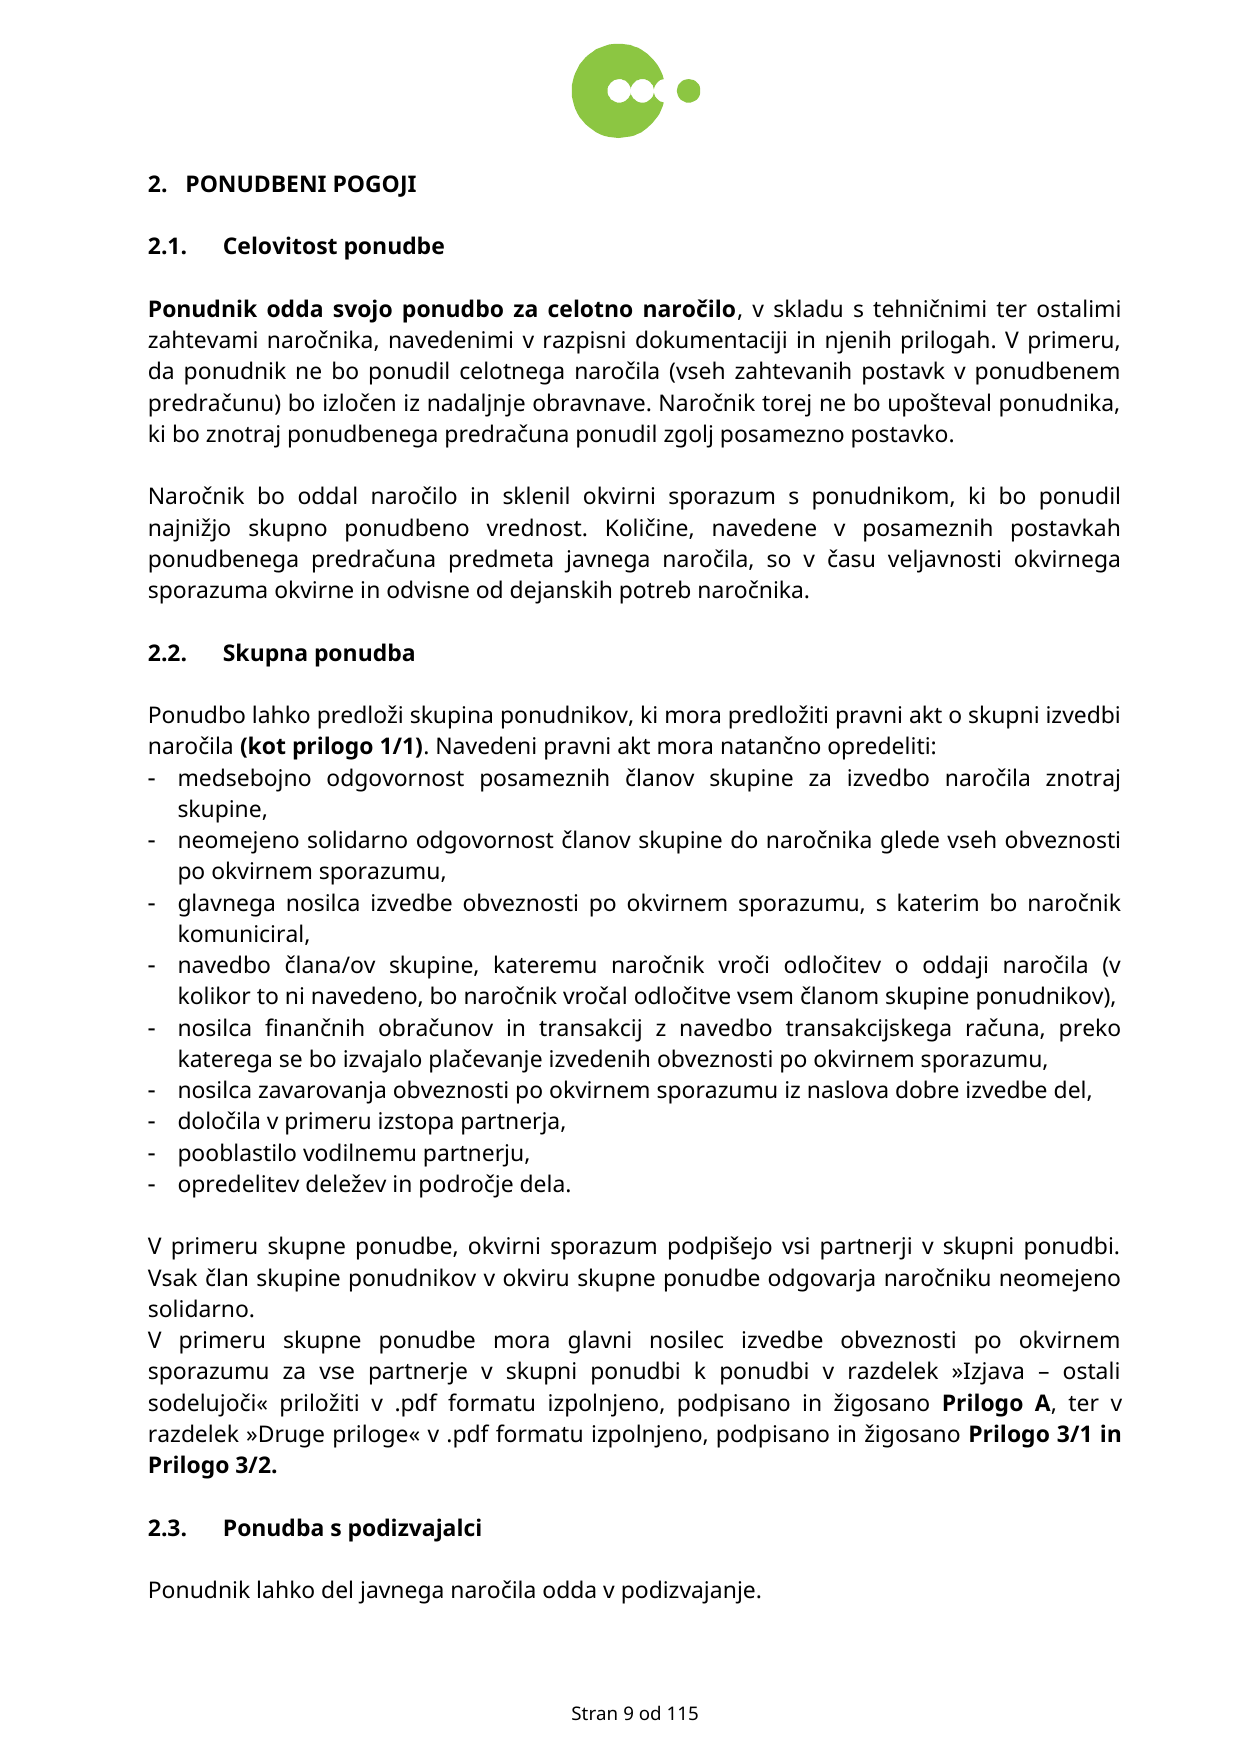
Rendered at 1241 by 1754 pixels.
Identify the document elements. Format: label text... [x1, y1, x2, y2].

list pooblastilo vodilnemu partnerju, [148, 1136, 1122, 1168]
text Ponudnik odda svojo ponudbo za celotno naročilo, v skladu s tehničnimi ter ostalimi zahtevami naročnika, navedenimi v razpisni dokumentaciji in njenih prilogah. V primeru, da ponudnik ne bo ponudil celotnega naročila (vseh zahtevanih postavk v ponudbenem predračunu) bo izločen iz nadaljnje obravnave. Naročnik torej ne bo upošteval ponudnika, ki bo znotraj ponudbenega predračuna ponudil zgolj posamezno postavko. [148, 293, 1122, 449]
list medsebojno odgovornost posameznih članov skupine za izvedbo naročila znotraj skupine, [148, 761, 1122, 824]
text V primeru skupne ponudbe mora glavni nosilec izvedbe obveznosti po okvirnem sporazumu za vse partnerje v skupni ponudbi k ponudbi v razdelek »Izjava – ostali sodelujoči« priložiti v .pdf formatu izpolnjeno, podpisano in žigosano Prilogo A, ter v razdelek »Druge priloge« v .pdf formatu izpolnjeno, podpisano in žigosano Prilogo 3/1 in Prilogo 3/2. [148, 1324, 1122, 1480]
text Naročnik bo oddal naročilo in sklenil okvirni sporazum s ponudnikom, ki bo ponudil najnižjo skupno ponudbeno vrednost. Količine, navedene v posameznih postavkah ponudbenega predračuna predmeta javnega naročila, so v času veljavnosti okvirnega sporazuma okvirne in odvisne od dejanskih potreb naročnika. [148, 480, 1122, 605]
text Ponudnik lahko del javnega naročila odda v podizvajanje. [148, 1574, 1122, 1605]
list Ponudba s podizvajalci [148, 1511, 1122, 1543]
list Celovitost ponudbe [148, 230, 1122, 261]
list Skupna ponudba [148, 636, 1122, 668]
list neomejeno solidarno odgovornost članov skupine do naročnika glede vseh obveznosti po okvirnem sporazumu, [148, 824, 1122, 886]
list določila v primeru izstopa partnerja, [148, 1105, 1122, 1136]
text V primeru skupne ponudbe, okvirni sporazum podpišejo vsi partnerji v skupni ponudbi. Vsak član skupine ponudnikov v okviru skupne ponudbe odgovarja naročniku neomejeno solidarno. [148, 1230, 1122, 1324]
list navedbo člana/ov skupine, kateremu naročnik vroči odločitev o oddaji naročila (v kolikor to ni navedeno, bo naročnik vročal odločitve vsem članom skupine ponudnikov), [148, 949, 1122, 1011]
list opredelitev deležev in področje dela. [148, 1168, 1122, 1199]
list nosilca finančnih obračunov in transakcij z navedbo transakcijskega računa, preko katerega se bo izvajalo plačevanje izvedenih obveznosti po okvirnem sporazumu, [148, 1011, 1122, 1074]
list glavnega nosilca izvedbe obveznosti po okvirnem sporazumu, s katerim bo naročnik komuniciral, [148, 886, 1122, 949]
list PONUDBENI POGOJI [148, 168, 1122, 199]
list nosilca zavarovanja obveznosti po okvirnem sporazumu iz naslova dobre izvedbe del, [148, 1074, 1122, 1105]
text Ponudbo lahko predloži skupina ponudnikov, ki mora predložiti pravni akt o skupni izvedbi naročila (kot prilogo 1/1). Navedeni pravni akt mora natančno opredeliti: [148, 699, 1122, 761]
